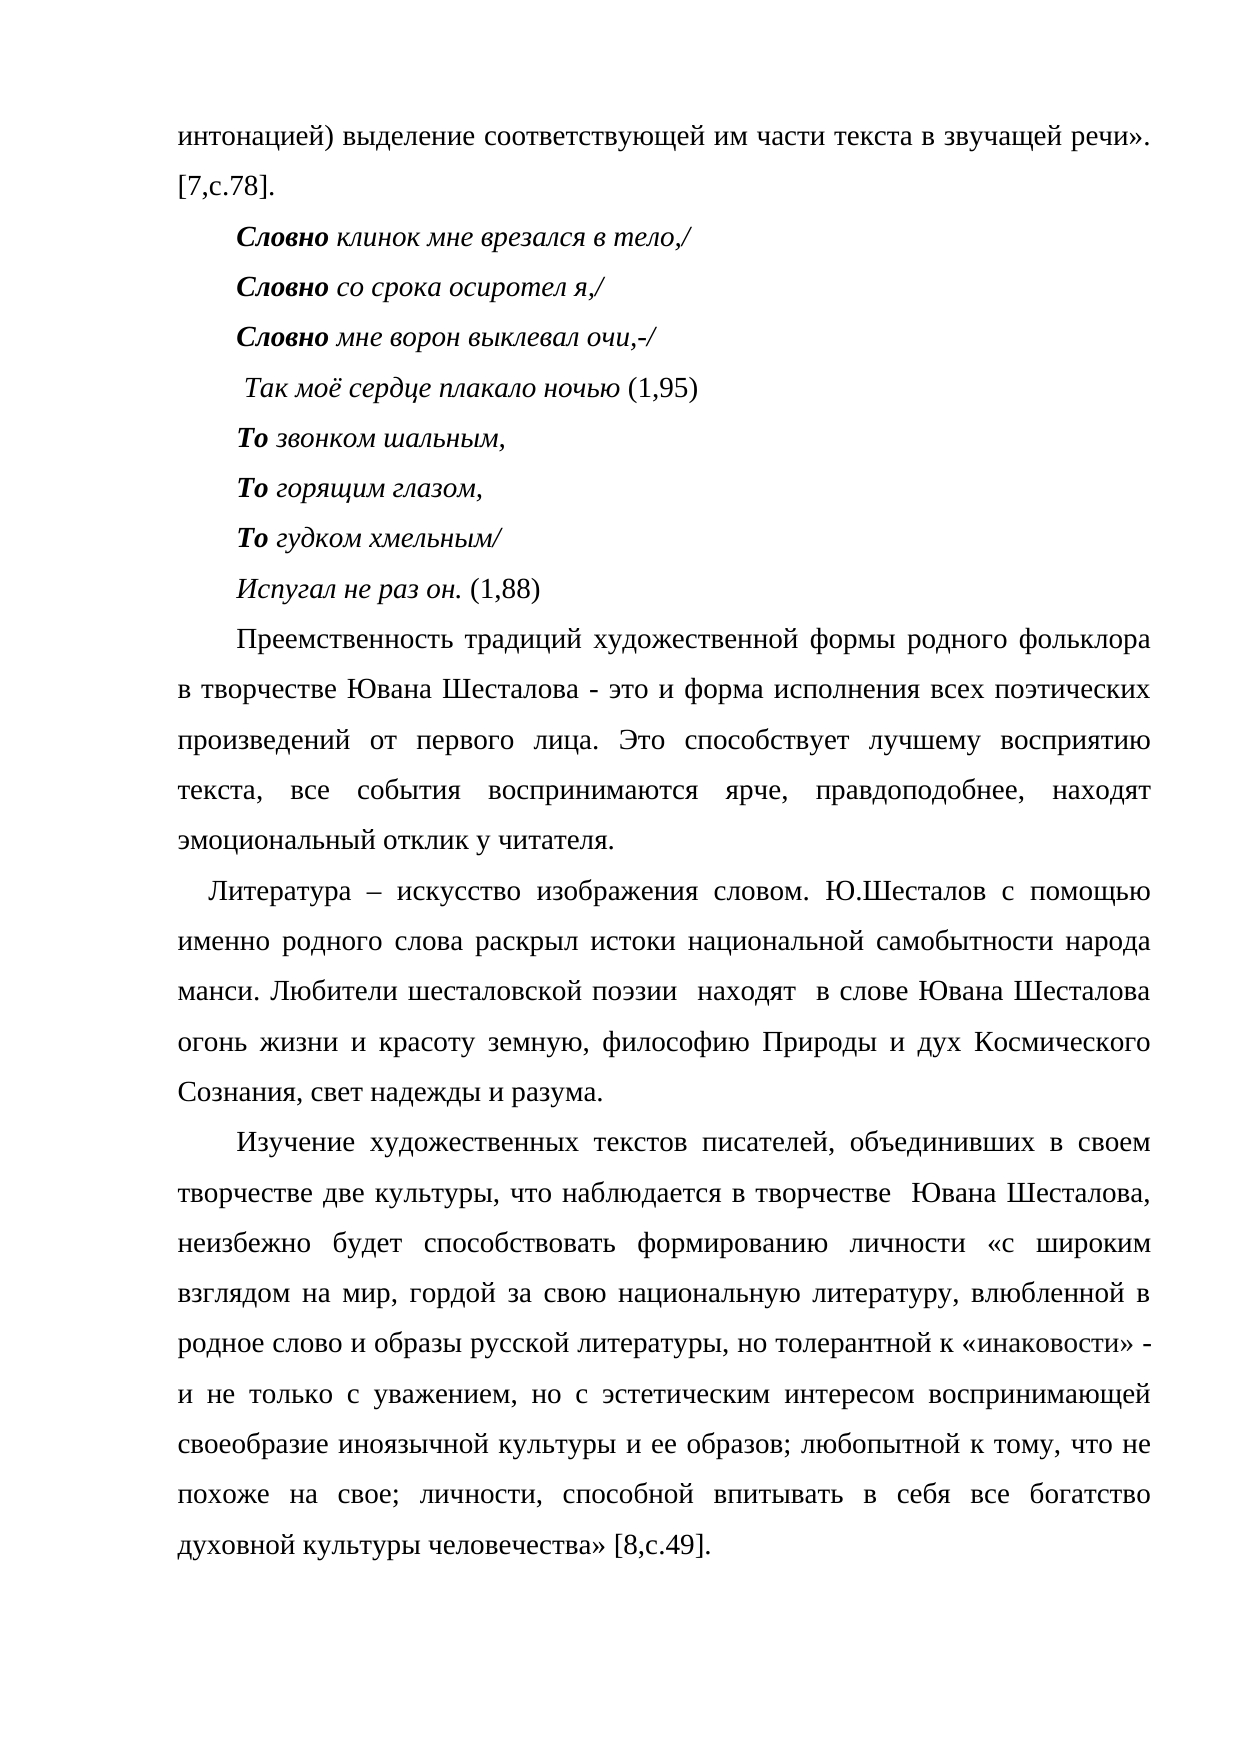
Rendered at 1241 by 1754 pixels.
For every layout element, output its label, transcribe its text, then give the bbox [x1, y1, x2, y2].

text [177, 118, 1152, 202]
text То гудком хмельным/ [177, 521, 1152, 554]
text То горящим глазом, [177, 470, 1152, 504]
text Литература – искусство изображения словом. Ю.Шесталов с помощью именно родного слова раскрыл истоки национальной самобытности народа манси. Любители шесталовской поэзии находят в слове Ювана Шесталова огонь жизни и красоту земную, философию Природы и дух Космического Сознания, свет надежды и разума. [177, 873, 1152, 1108]
text Словно клинок мне врезался в тело,/ [177, 219, 1152, 252]
text Изучение художественных текстов писателей, объединивших в своем творчестве две культуры, что наблюдается в творчестве Ювана Шесталова, неизбежно будет способствовать формированию личности «с широким взглядом на мир, гордой за свою национальную литературу, влюбленной в родное слово и образы русской литературы, но толерантной к «инаковости» - и не только с уважением, но с эстетическим интересом воспринимающей своеобразие иноязычной культуры и ее образов; любопытной к тому, что не похоже на свое; личности, способной впитывать в себя все богатство духовной культуры человечества» [8,с.49]. [177, 1124, 1152, 1560]
text Так моё сердце плакало ночью (1,95) [177, 370, 1152, 403]
text То звонком шальным, [177, 420, 1152, 453]
text Преемственность традиций художественной формы родного фольклора в творчестве Ювана Шесталова - это и форма исполнения всех поэтических произведений от первого лица. Это способствует лучшему восприятию текста, все события воспринимаются ярче, правдоподобнее, находят эмоциональный отклик у читателя. [177, 621, 1152, 856]
text Словно мне ворон выклевал очи,-/ [177, 319, 1152, 353]
text Словно со срока осиротел я,/ [177, 269, 1152, 303]
text Испугал не раз он. (1,88) [177, 571, 1152, 604]
